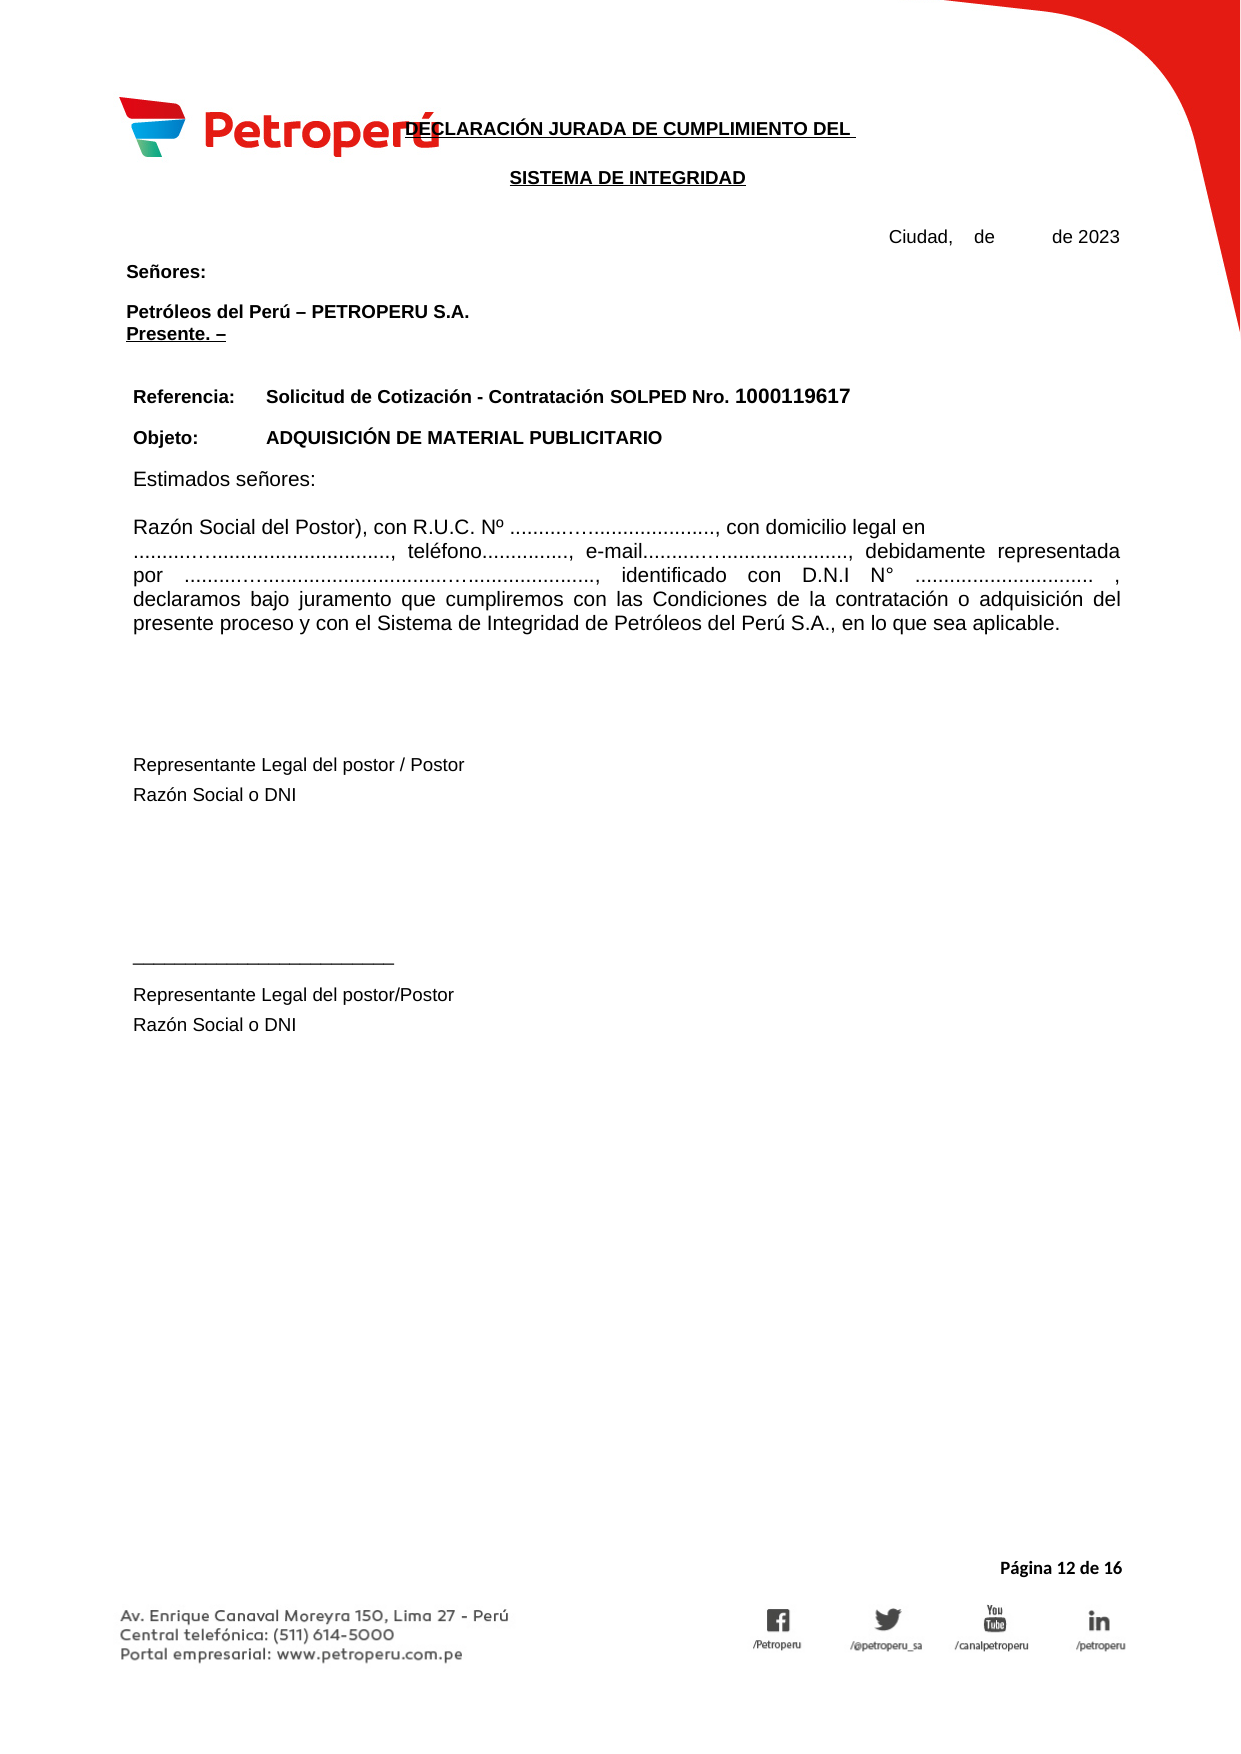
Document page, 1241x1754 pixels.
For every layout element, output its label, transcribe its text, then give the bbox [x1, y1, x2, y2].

text DECLARACIÓN JURADA DE CUMPLIMIENTO DEL [133, 118, 1122, 140]
text Señores: [126, 261, 1120, 283]
text ..........…..............................., teléfono..............., e-mail..........…......................, debidamente representada por ..........…................................…......................, identificado con D.N.I N° ............................... , declaramos bajo juramento que cumpliremos con las Condiciones de la contratación o adquisición del presente proceso y con el Sistema de Integridad de Petróleos del Perú S.A., en lo que sea aplicable. [133, 539, 1122, 634]
text Estimados señores: [133, 467, 1122, 491]
text Objeto: ADQUISICIÓN DE MATERIAL PUBLICITARIO [133, 427, 1122, 448]
text Representante Legal del postor / Postor [133, 754, 1122, 776]
text Razón Social o DNI [133, 1013, 1122, 1035]
picture [1, 1596, 1241, 1751]
text Ciudad, de de 2023 [724, 225, 1120, 247]
text Presente. – [126, 323, 1120, 344]
text Petróleos del Perú – PETROPERU S.A. [126, 301, 1120, 323]
text _________________________ [133, 944, 1122, 966]
picture [1, 0, 1241, 350]
text Razón Social o DNI [133, 784, 1117, 805]
text SISTEMA DE INTEGRIDAD [133, 166, 1122, 188]
text Referencia: Solicitud de Cotización - Contratación SOLPED Nro. 1000119617 [133, 384, 1122, 408]
text Representante Legal del postor/Postor [133, 984, 1122, 1005]
text Razón Social del Postor), con R.U.C. Nº ..........…......................, con domicilio legal en [133, 515, 1122, 539]
